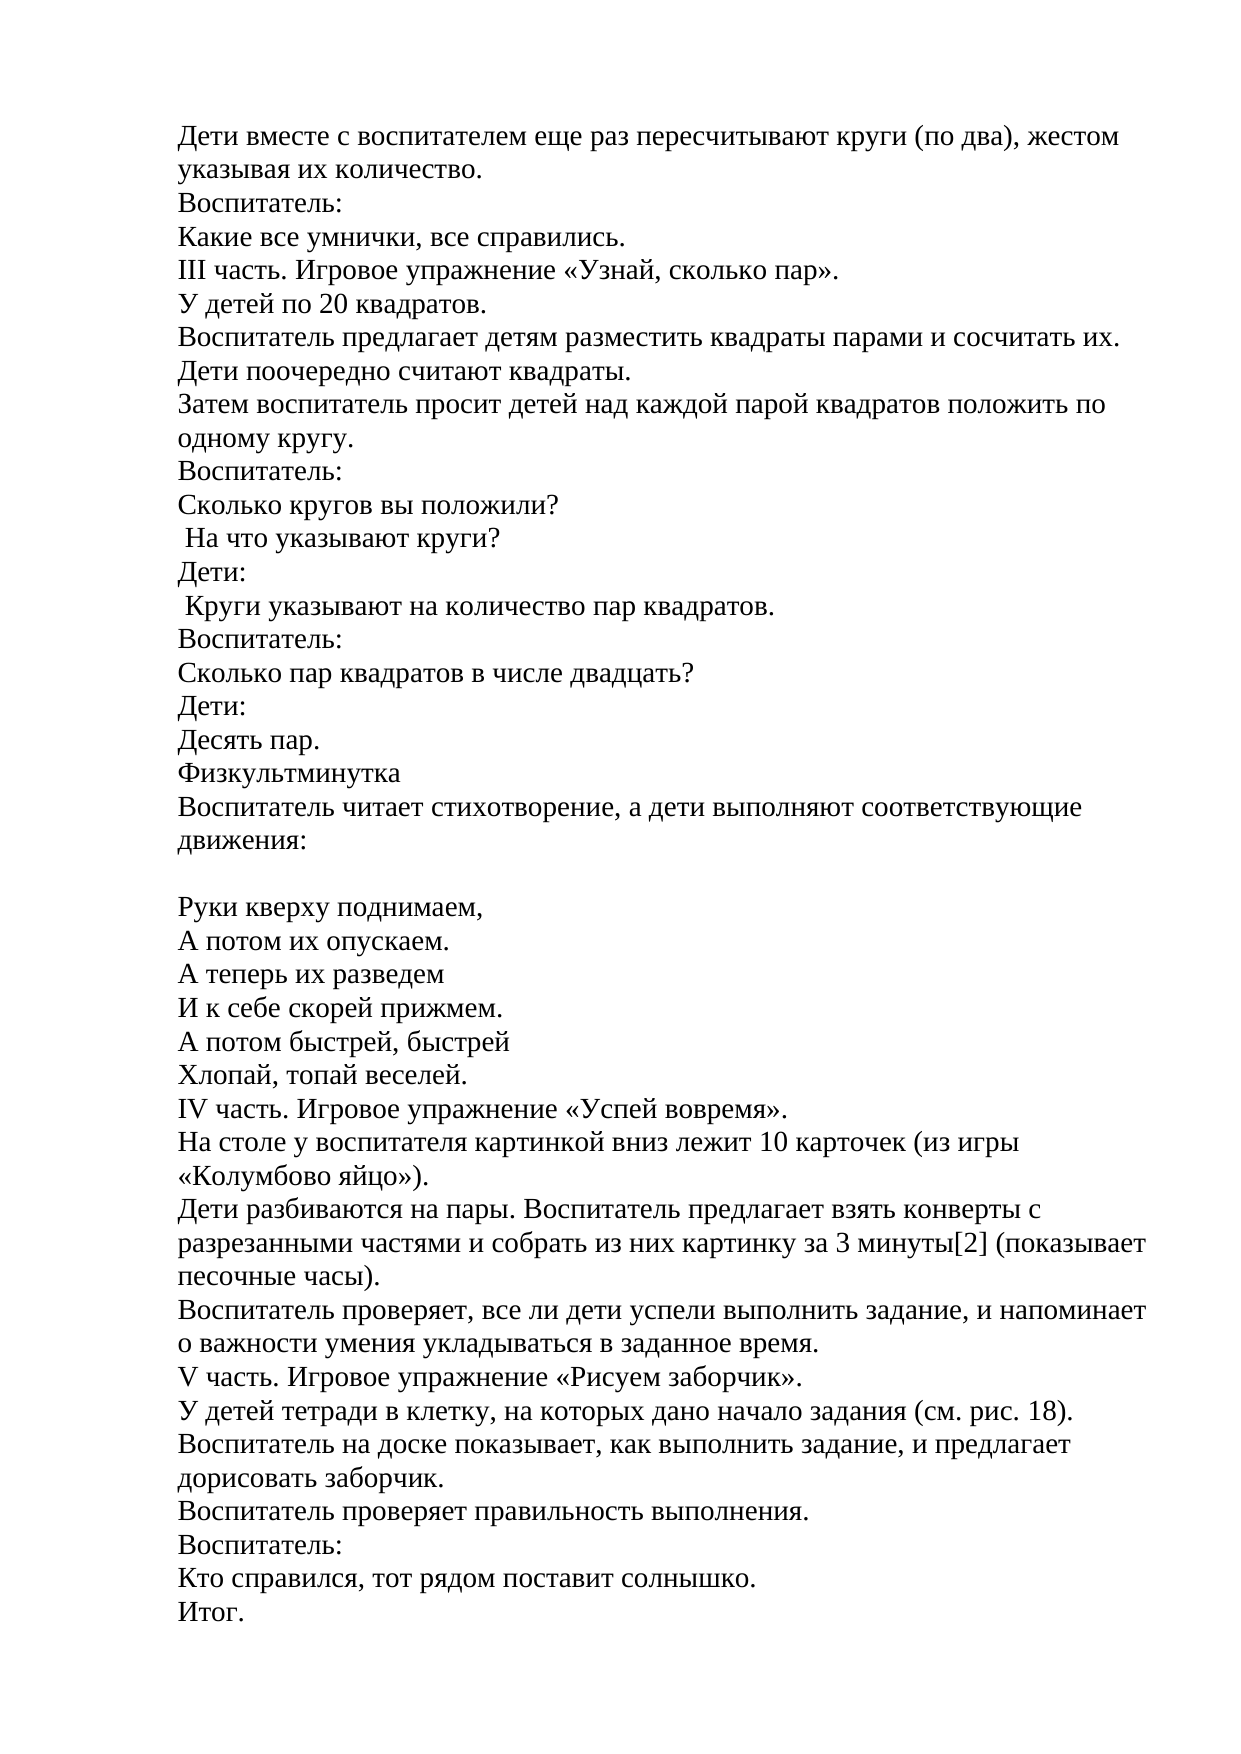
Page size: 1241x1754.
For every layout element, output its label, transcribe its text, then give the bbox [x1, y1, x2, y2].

text Воспитатель: [177, 453, 1152, 487]
text На что указывают круги? [177, 521, 1152, 554]
text Воспитатель: [177, 621, 1152, 655]
text Сколько кругов вы положили? [177, 487, 1152, 521]
text Десять пар. [177, 722, 1152, 755]
text Дети: [177, 554, 1152, 588]
text V часть. Игровое упражнение «Рисуем заборчик». [177, 1359, 1152, 1393]
text Дети: [177, 688, 1152, 722]
text Воспитатель проверяет, все ли дети успели выполнить задание, и напоминает о важности умения укладываться в заданное время. [177, 1292, 1152, 1359]
text Воспитатель читает стихотворение, а дети выполняют соответствующие движения: [177, 789, 1152, 856]
text Круги указывают на количество пар квадратов. [177, 588, 1152, 621]
text Воспитатель проверяет правильность выполнения. [177, 1493, 1152, 1527]
text III часть. Игровое упражнение «Узнай, сколько пар». [177, 252, 1152, 286]
text Затем воспитатель просит детей над каждой парой квадратов положить по одному кругу. [177, 386, 1152, 453]
text Физкультминутка [177, 755, 1152, 789]
text Итог. [177, 1594, 1152, 1627]
text У детей тетради в клетку, на которых дано начало задания (см. рис. 18). [177, 1393, 1152, 1426]
text IV часть. Игровое упражнение «Успей вовремя». [177, 1091, 1152, 1124]
text Дети вместе с воспитателем еще раз пересчитывают круги (по два), жестом указывая их количество. [177, 118, 1152, 185]
text У детей по 20 квадратов. [177, 286, 1152, 319]
text Сколько пар квадратов в числе двадцать? [177, 655, 1152, 688]
text Руки кверху поднимаем, А потом их опускаем. А теперь их разведем И к себе скорей прижмем. А потом быстрей, быстрей Хлопай, топай веселей. [177, 856, 1152, 1091]
text Воспитатель: [177, 1527, 1152, 1560]
text Дети разбиваются на пары. Воспитатель предлагает взять конверты с разрезанными частями и собрать из них картинку за 3 минуты[2] (показывает песочные часы). [177, 1191, 1152, 1292]
text Воспитатель на доске показывает, как выполнить задание, и предлагает дорисовать заборчик. [177, 1426, 1152, 1493]
text Воспитатель: [177, 185, 1152, 219]
text Какие все умнички, все справились. [177, 219, 1152, 252]
text Воспитатель предлагает детям разместить квадраты парами и сосчитать их. Дети поочередно считают квадраты. [177, 319, 1152, 386]
text Кто справился, тот рядом поставит солнышко. [177, 1560, 1152, 1594]
text На столе у воспитателя картинкой вниз лежит 10 карточек (из игры «Колумбово яйцо»). [177, 1124, 1152, 1191]
